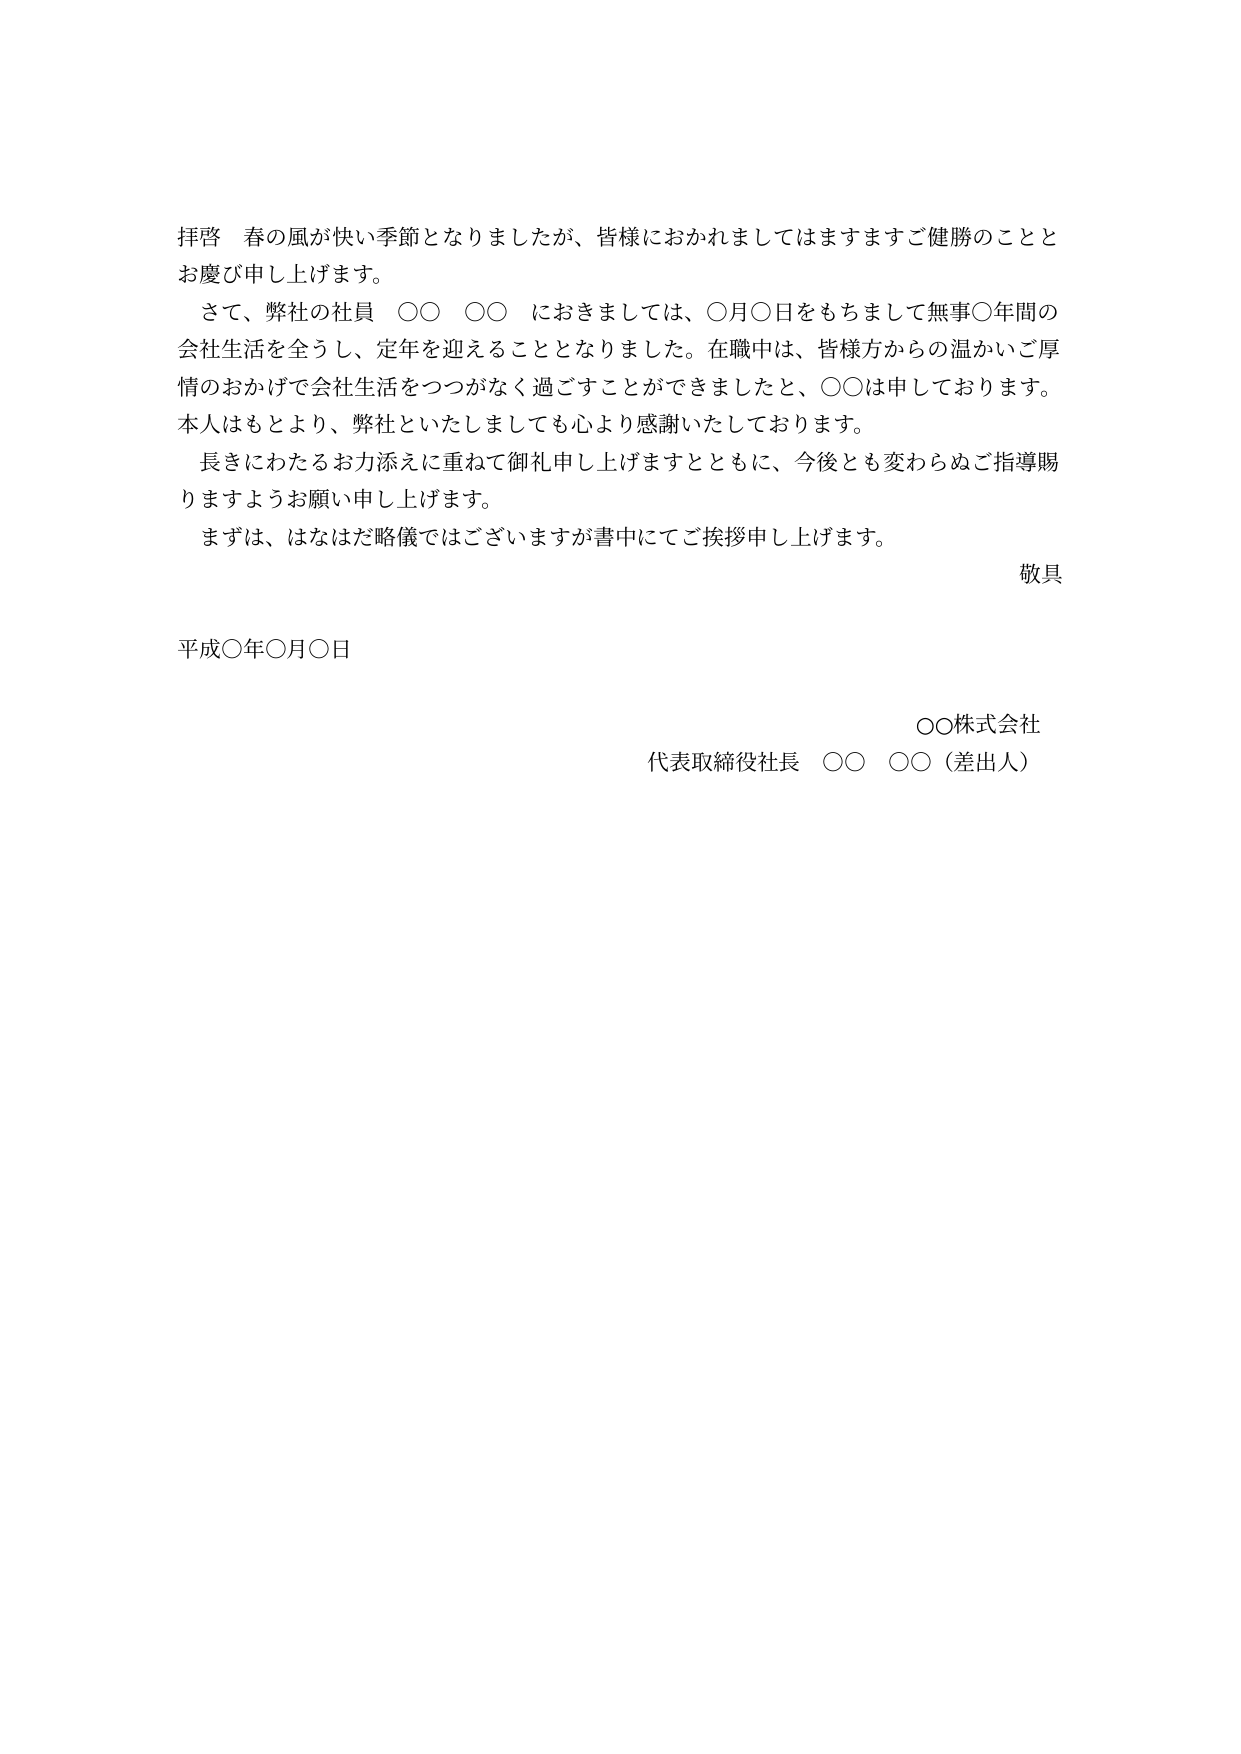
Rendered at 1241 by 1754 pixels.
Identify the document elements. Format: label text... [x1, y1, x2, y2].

text 長きにわたるお力添えに重ねて御礼申し上げますとともに、今後とも変わらぬご指導賜りますようお願い申し上げます。 [177, 442, 1063, 517]
text 敬具 [177, 554, 1063, 592]
text 平成○年○月○日 [177, 629, 1063, 667]
text 代表取締役社長 ○○ ○○（差出人） [177, 742, 1041, 779]
text まずは、はなはだ略儀ではございますが書中にてご挨拶申し上げます。 [177, 517, 1063, 554]
text 拝啓 春の風が快い季節となりましたが、皆様におかれましてはますますご健勝のこととお慶び申し上げます。 [177, 217, 1063, 292]
text さて、弊社の社員 ○○ ○○ におきましては、○月○日をもちまして無事○年間の会社生活を全うし、定年を迎えることとなりました。在職中は、皆様方からの温かいご厚情のおかげで会社生活をつつがなく過ごすことができましたと、○○は申しております。本人はもとより、弊社といたしましても心より感謝いたしております。 [177, 292, 1063, 442]
text ○○株式会社 [177, 704, 1041, 742]
